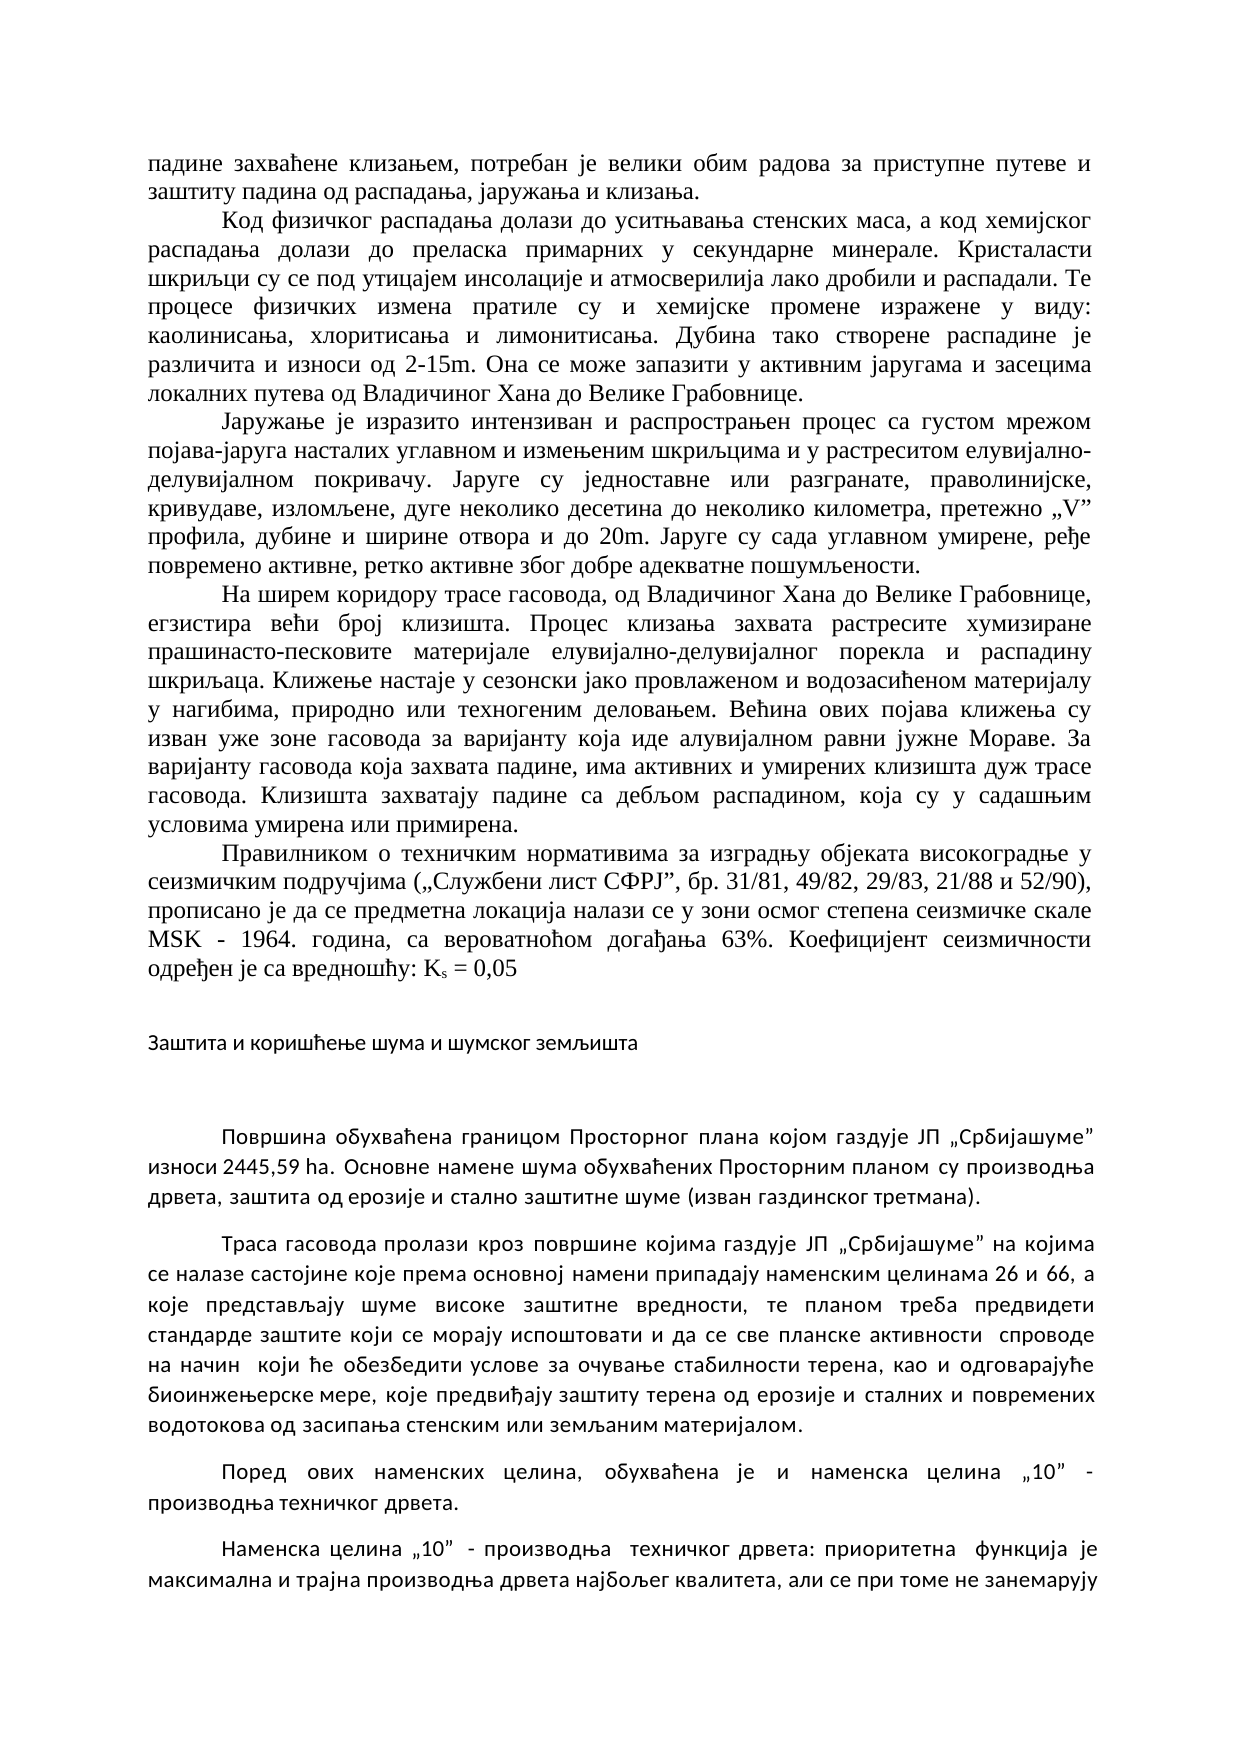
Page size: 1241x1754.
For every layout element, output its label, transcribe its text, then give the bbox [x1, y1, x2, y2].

text Поред ових наменских целина, обухваћена је и наменска целина „10” - производња техничког дрвета. [148, 1457, 1093, 1516]
text Траса гасовода пролази кроз површине којима газдује ЈП „Србијашуме” на којима се налазе састојине које према основној намени припадају наменским целинама 26 и 66, а које представљају шуме високе заштитне вредности, те планом треба предвидети стандарде заштите који се морају испоштовати и да се све планске активности спроводе на начин који ће обезбедити услове за очување стабилности терена, као и одговарајуће биоинжењерске мере, које предвиђају заштиту терена од ерозије и сталних и повремених водотокова од засипања стенским или земљаним материјалом. [148, 1229, 1095, 1438]
text Правилником о техничким нормативима за изградњу објеката високоградње у сеизмичким подручјима („Службени лист СФРЈ”, бр. 31/81, 49/82, 29/83, 21/88 и 52/90), прописано је да се предметна локација налази се у зони осмог степена сеизмичке скале MSK - 1964. година, са вероватноћом догађања 63%. Коефицијент сеизмичности одређен је са вредношћу: Ks = 0,05 [148, 838, 1093, 981]
text Заштита и коришћење шума и шумског земљишта [148, 1028, 1093, 1056]
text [148, 1534, 1098, 1593]
text На ширем коридору трасе гасовода, од Владичиног Хана до Велике Грабовнице, егзистира већи број клизишта. Процес клизања захвата растресите хумизиране прашинасто-песковите материјале елувијално-делувијалног порекла и распадину шкриљаца. Клижење настаје у сезонски јако провлаженом и водозасићеном материјалу у нагибима, природно или техногеним деловањем. Већина ових појава клижења су изван уже зоне гасовода за варијанту која иде алувијалном равни јужне Мораве. За варијанту гасовода која захвата падине, има активних и умирених клизишта дуж трасе гасовода. Клизишта захватају падине са дебљом распадином, која су у садашњим условима умирена или примирена. [148, 579, 1093, 838]
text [148, 148, 1093, 205]
text Површина обухваћена границом Просторног плана којом газдује ЈП „Србијашуме” износи 2445,59 hа. Основне намене шума обухваћених Просторним планом су производња дрвета, заштита од ерозије и стално заштитне шуме (изван газдинског третмана). [148, 1122, 1095, 1210]
text Код физичког распадања долази до уситњавања стенских маса, а код хемијског распадања долази до преласка примарних у секундарне минерале. Кристаласти шкриљци су се под утицајем инсолације и атмосверилија лако дробили и распадали. Те процесе физичких измена пратиле су и хемијске промене изражене у виду: каолинисања, хлоритисања и лимонитисања. Дубина тако створене распадине је различита и износи од 2-15m. Она се може запазити у активним јаругама и засецима локалних путева од Владичиног Хана до Велике Грабовнице. [148, 205, 1093, 406]
text Јаружање је изразито интензиван и распрострањен процес са густом мрежом појава-јаруга насталих углавном и измењеним шкриљцима и у растреситом елувијално-делувијалном покривачу. Јаруге су једноставне или разгранате, праволинијске, кривудаве, изломљене, дуге неколико десетина до неколико километра, претежно „V” профила, дубине и ширине отвора и до 20m. Јаруге су сада углавном умирене, ређе повремено активне, ретко активне због добре адекватне пошумљености. [148, 406, 1093, 579]
